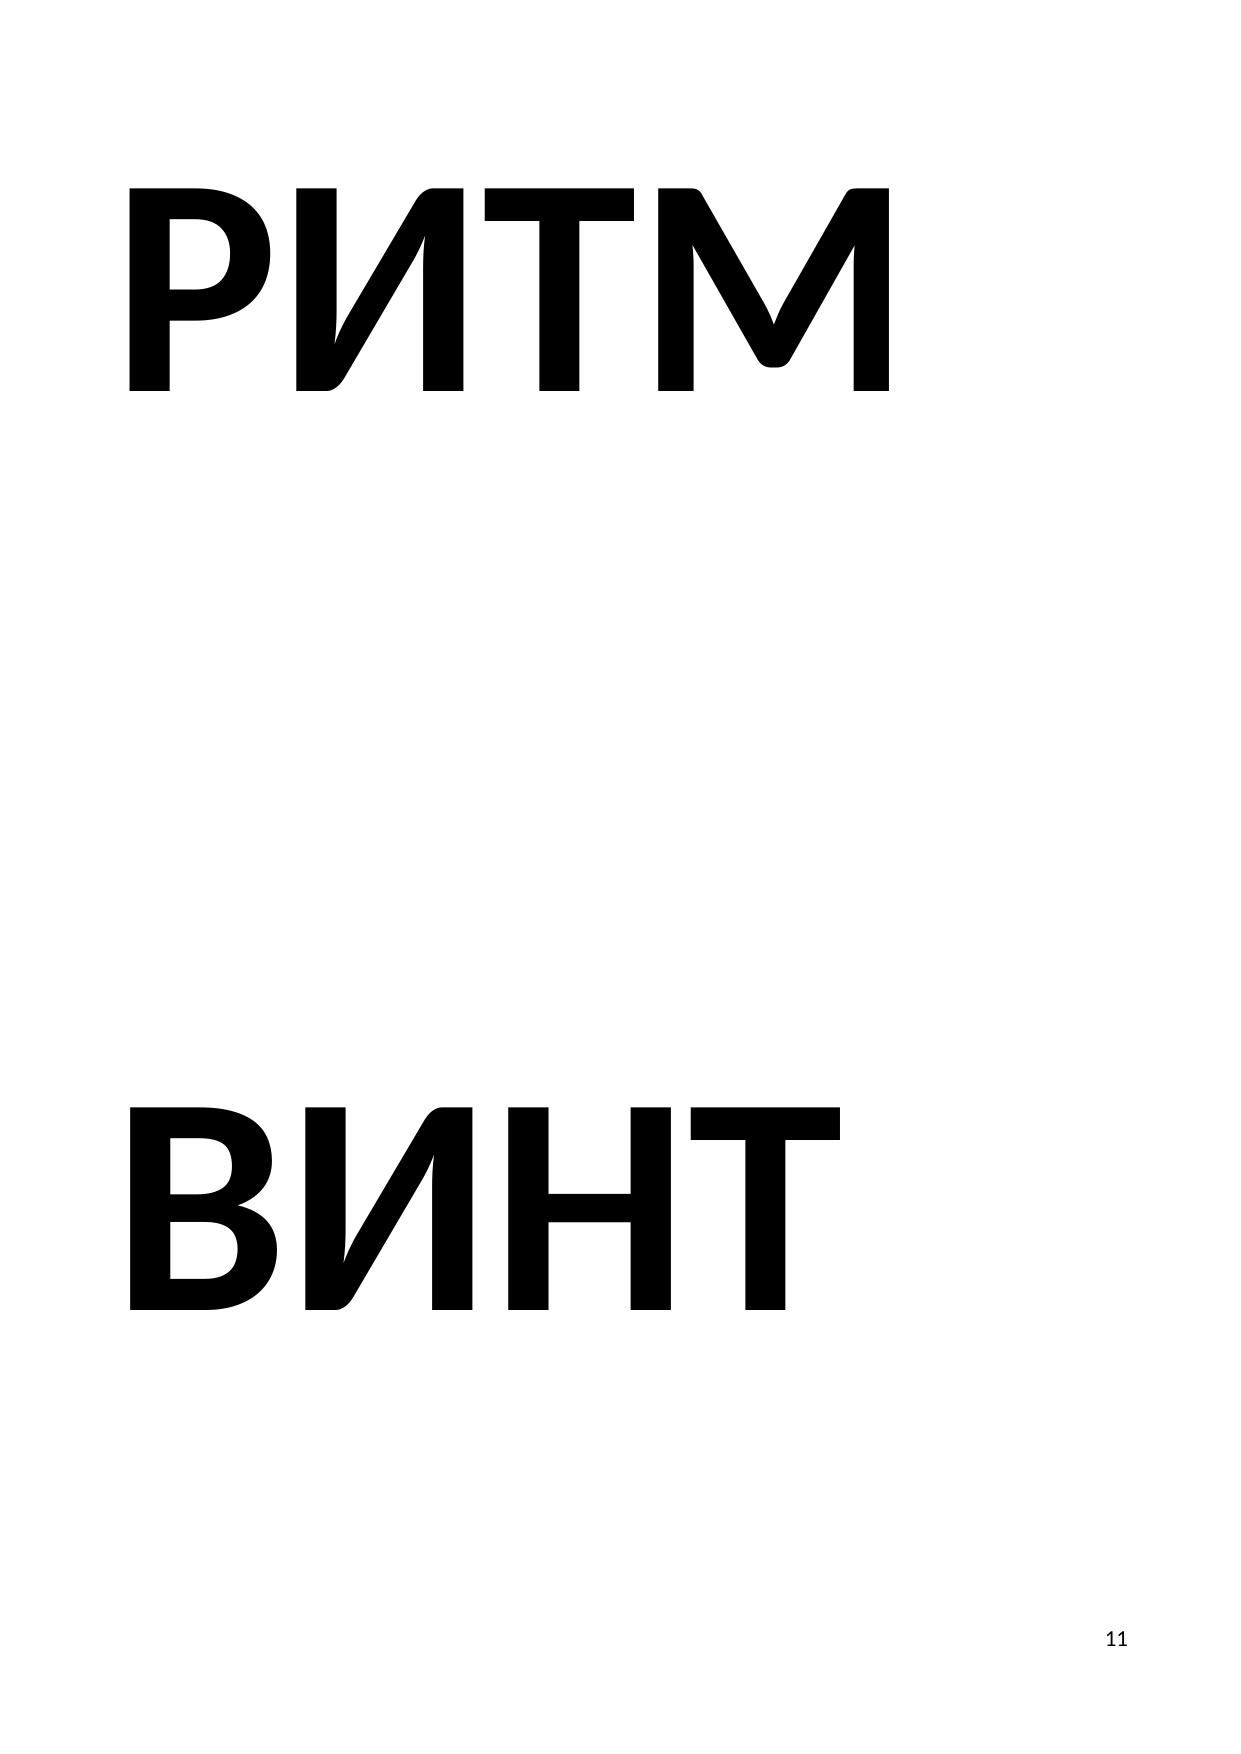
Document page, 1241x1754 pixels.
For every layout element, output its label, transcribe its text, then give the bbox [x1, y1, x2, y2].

text ВИНТ [112, 1007, 1128, 1388]
text РИТМ [112, 88, 1128, 469]
